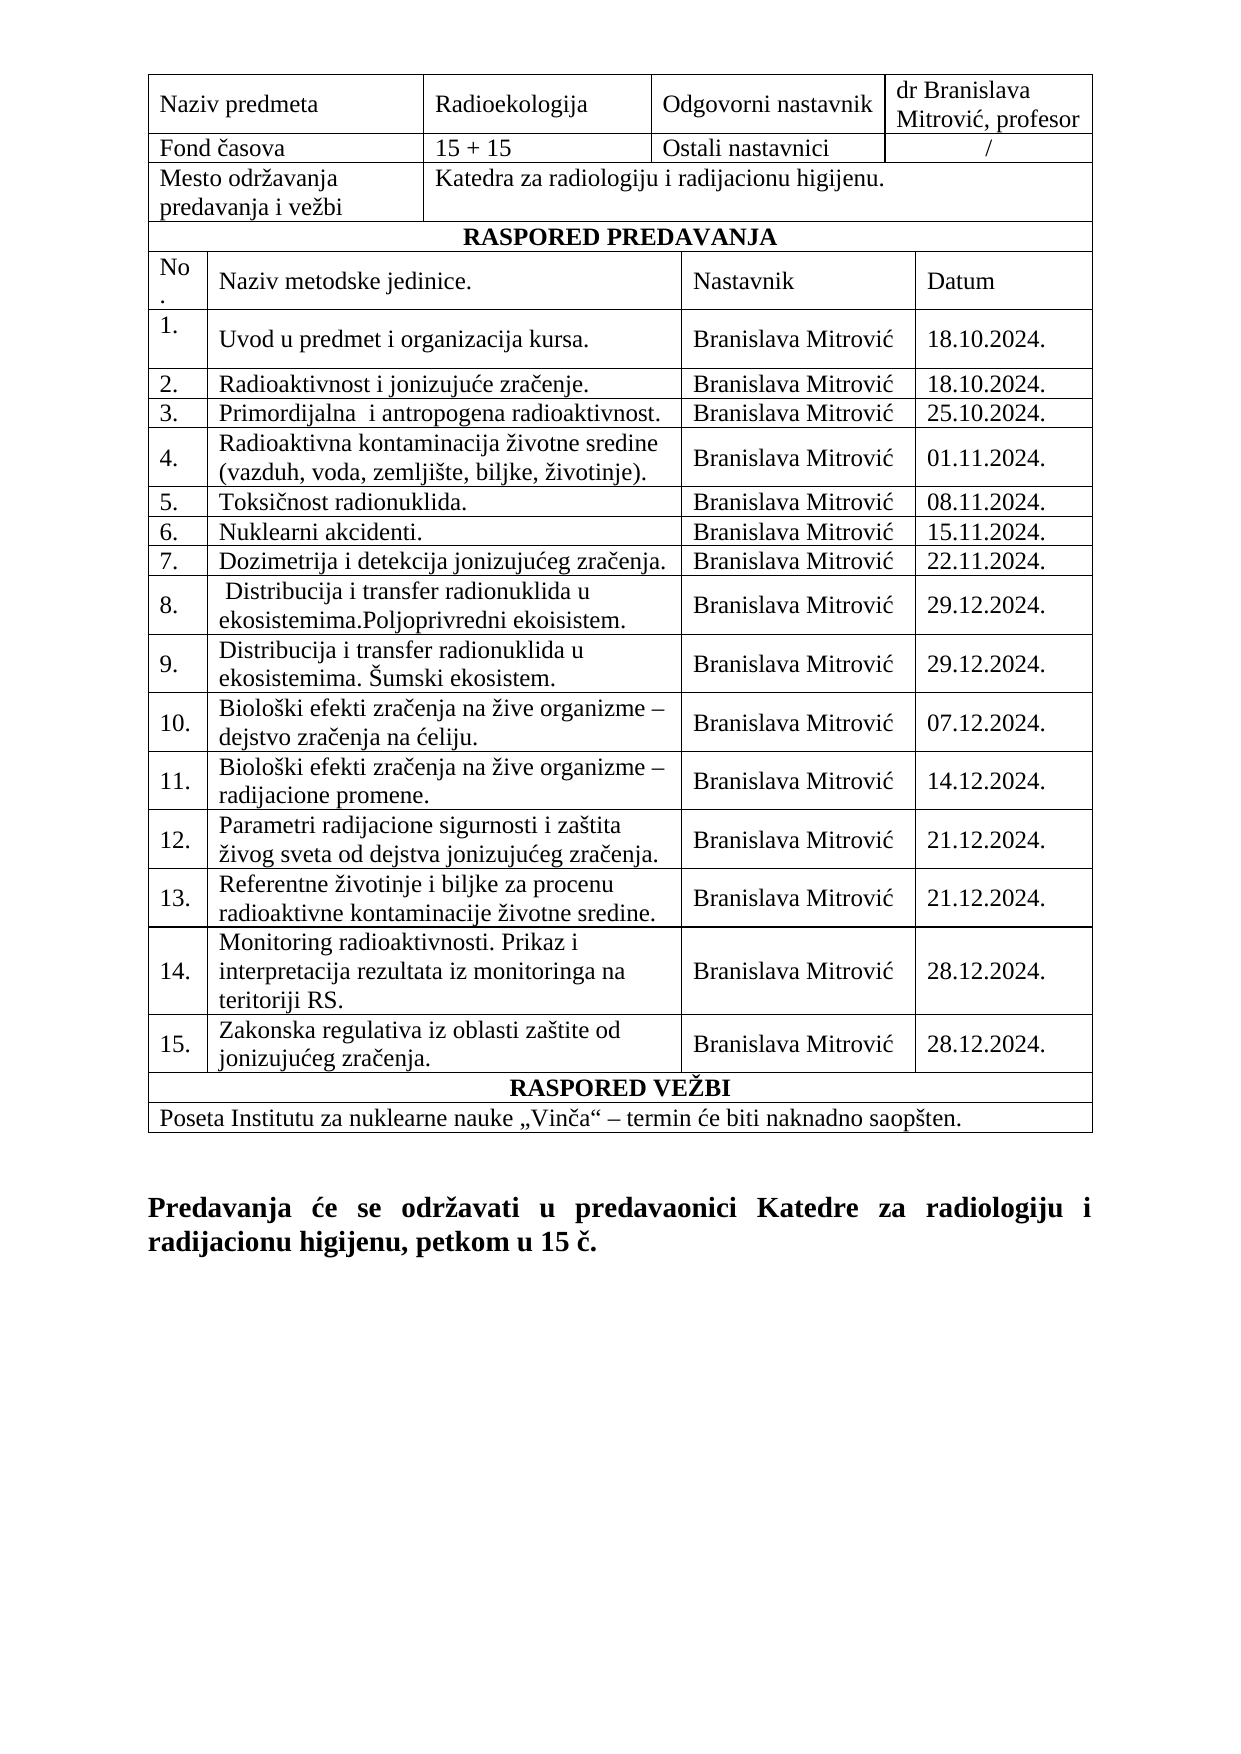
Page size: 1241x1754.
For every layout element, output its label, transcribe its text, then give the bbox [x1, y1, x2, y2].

table_cell Katedra za radiologiju i radijacionu higijenu. [424, 163, 1092, 221]
table_cell Branislava Mitrović [682, 693, 915, 751]
table_cell 8. [149, 576, 207, 634]
table_cell Uvod u predmet i organizacija kursa. [208, 310, 681, 368]
table_cell 7. [149, 546, 207, 575]
table_cell [149, 310, 207, 368]
table_cell Branislava Mitrović [682, 399, 915, 427]
table_cell Fond časova [149, 134, 423, 162]
table_header Naziv predmeta [149, 75, 423, 132]
table_cell 6. [149, 517, 207, 545]
table_cell 3. [149, 399, 207, 427]
table_cell Branislava Mitrović [682, 517, 915, 545]
table_cell Branislava Mitrović [682, 810, 915, 868]
table_cell Raspored vežbi [149, 1073, 1092, 1102]
table_cell 14.12.2024. [916, 752, 1092, 809]
table_cell 13. [149, 869, 207, 926]
table_cell / [886, 134, 1092, 162]
table_cell Branislava Mitrović [682, 546, 915, 575]
table_cell Branislava Mitrović [682, 1015, 915, 1072]
table_cell Distribucija i transfer radionuklida u ekosistemima. Šumski ekosistem. [208, 635, 681, 692]
table_header dr Branislava Mitrović, profesor [886, 75, 1092, 132]
table_cell 15. [149, 1015, 207, 1072]
table_cell 2. [149, 369, 207, 397]
table_cell Distribucija i transfer radionuklida u ekosistemima.Poljoprivredni ekoisistem. [208, 576, 681, 634]
table_cell 15.11.2024. [916, 517, 1092, 545]
table_cell Zakonska regulativa iz oblasti zaštite od jonizujućeg zračenja. [208, 1015, 681, 1072]
table_header Radioekologija [424, 75, 651, 132]
table_cell 29.12.2024. [916, 635, 1092, 692]
table_cell Branislava Mitrović [682, 369, 915, 397]
table_cell Parametri radijacione sigurnosti i zaštita živog sveta od dejstva jonizujućeg zračenja. [208, 810, 681, 868]
table_cell Referentne životinje i biljke za procenu radioaktivne kontaminacije životne sredine. [208, 869, 681, 926]
table_cell No. [149, 252, 207, 309]
table_cell 5. [149, 487, 207, 516]
table_cell Primordijalna i antropogena radioaktivnost. [208, 399, 681, 427]
table_cell 08.11.2024. [916, 487, 1092, 516]
table_cell Radioaktivnost i jonizujuće zračenje. [208, 369, 681, 397]
table_cell Naziv metodske jedinice. [208, 252, 681, 309]
table_cell 22.11.2024. [916, 546, 1092, 575]
table_cell Monitoring radioaktivnosti. Prikaz i interpretacija rezultata iz monitoringa na teritoriji RS. [208, 928, 681, 1014]
table_cell Ostali nastavnici [652, 134, 884, 162]
table_cell Branislava Mitrović [682, 428, 915, 486]
table_cell Poseta Institutu za nuklearne nauke „Vinča“ – termin će biti naknadno saopšten. [149, 1103, 1092, 1132]
table_cell 10. [149, 693, 207, 751]
table_cell 12. [149, 810, 207, 868]
table_cell 07.12.2024. [916, 693, 1092, 751]
table_cell 25.10.2024. [916, 399, 1092, 427]
table_cell 18.10.2024. [916, 310, 1092, 368]
table_header Odgovorni nastavnik [652, 75, 884, 132]
table_cell 14. [149, 928, 207, 1014]
table_cell 11. [149, 752, 207, 809]
table_cell 21.12.2024. [916, 810, 1092, 868]
table_cell 28.12.2024. [916, 1015, 1092, 1072]
table_cell Branislava Mitrović [682, 928, 915, 1014]
table_cell Biološki efekti zračenja na žive organizme – radijacione promene. [208, 752, 681, 809]
table_cell Datum [916, 252, 1092, 309]
table_cell Branislava Mitrović [682, 310, 915, 368]
table_cell Mesto održavanja predavanja i vežbi [149, 163, 423, 221]
table_cell Biološki efekti zračenja na žive organizme – dejstvo zračenja na ćeliju. [208, 693, 681, 751]
table_cell 9. [149, 635, 207, 692]
table_cell Radioaktivna kontaminacija životne sredine (vazduh, voda, zemljište, biljke, životinje). [208, 428, 681, 486]
table_cell 01.11.2024. [916, 428, 1092, 486]
table_cell 4. [149, 428, 207, 486]
table_cell Nuklearni akcidenti. [208, 517, 681, 545]
table_cell Branislava Mitrović [682, 635, 915, 692]
table_cell Branislava Mitrović [682, 576, 915, 634]
table_cell 21.12.2024. [916, 869, 1092, 926]
table_cell 15 + 15 [424, 134, 651, 162]
table_cell 29.12.2024. [916, 576, 1092, 634]
table_cell Nastavnik [682, 252, 915, 309]
table_cell RASPORED PREDAVANJA [149, 222, 1092, 251]
table_cell 28.12.2024. [916, 928, 1092, 1014]
table_cell Toksičnost radionuklida. [208, 487, 681, 516]
table_cell Branislava Mitrović [682, 487, 915, 516]
table_cell Branislava Mitrović [682, 752, 915, 809]
table_cell Branislava Mitrović [682, 869, 915, 926]
table_cell Dozimetrija i detekcija jonizujućeg zračenja. [208, 546, 681, 575]
table_cell 18.10.2024. [916, 369, 1092, 397]
text Predavanja će se održavati u predavaonici Katedre za radiologiju i radijacionu higijenu, petkom u 15 č. [148, 1190, 1093, 1257]
